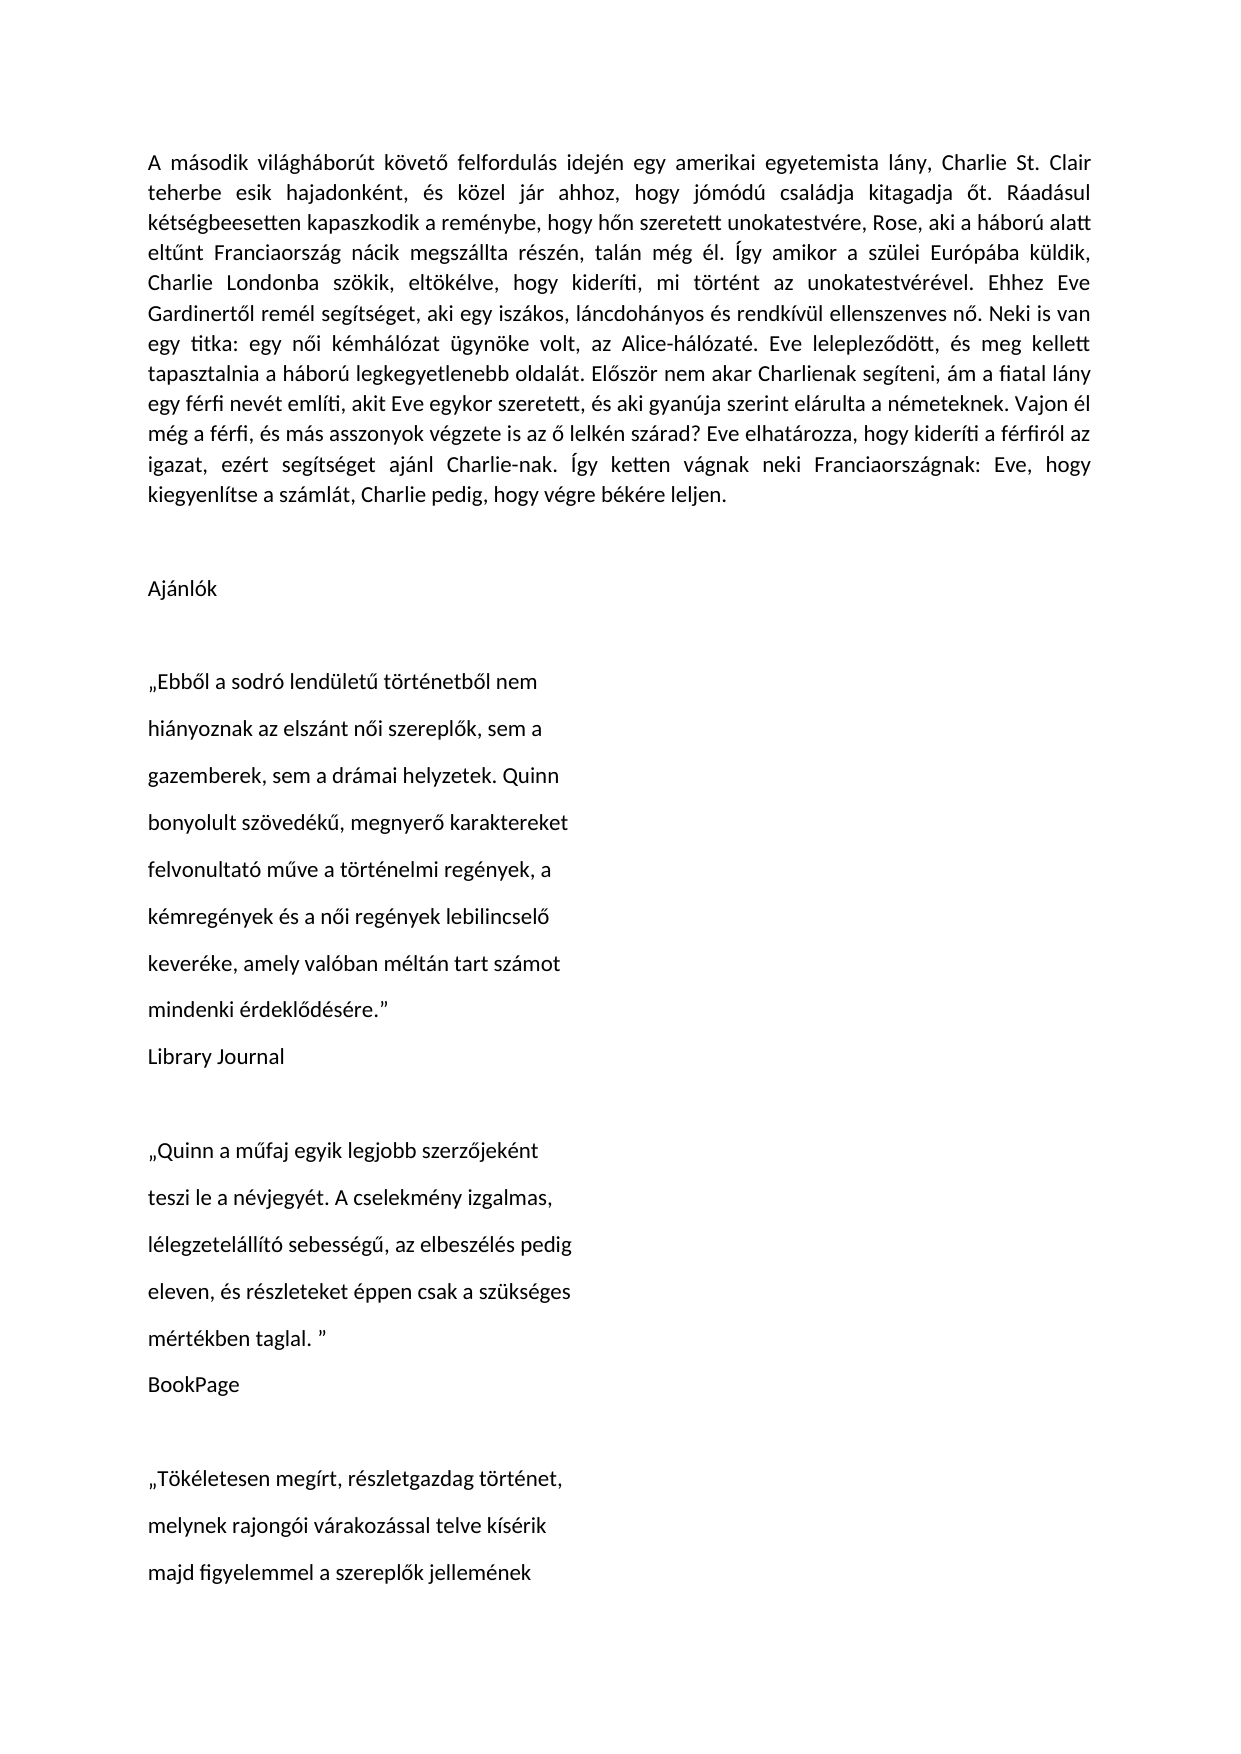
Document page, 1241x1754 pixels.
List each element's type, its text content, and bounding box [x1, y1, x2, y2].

text felvonultató műve a történelmi regények, a [148, 855, 1093, 883]
text mértékben taglal. ” [148, 1324, 1093, 1352]
text Library Journal [148, 1042, 1093, 1070]
text eleven, és részleteket éppen csak a szükséges [148, 1277, 1093, 1305]
text lélegzetelállító sebességű, az elbeszélés pedig [148, 1230, 1093, 1258]
text bonyolult szövedékű, megnyerő karaktereket [148, 808, 1093, 836]
text A második világháborút követő felfordulás idején egy amerikai egyetemista lány, Charlie St. Clair teherbe esik hajadonként, és közel jár ahhoz, hogy jómódú családja kitagadja őt. Ráadásul kétségbeesetten kapaszkodik a reménybe, hogy hőn szeretett unokatestvére, Rose, aki a háború alatt eltűnt Franciaország nácik megszállta részén, talán még él. Így amikor a szülei Európába küldik, Charlie Londonba szökik, eltökélve, hogy kideríti, mi történt az unokatestvérével. Ehhez Eve Gardinertől remél segítséget, aki egy iszákos, láncdohányos és rendkívül ellenszenves nő. Neki is van egy titka: egy női kémhálózat ügynöke volt, az Alice-hálózaté. Eve lelepleződött, és meg kellett tapasztalnia a háború legkegyetlenebb oldalát. Először nem akar Charlienak segíteni, ám a fiatal lány egy férfi nevét említi, akit Eve egykor szeretett, és aki gyanúja szerint elárulta a németeknek. Vajon él még a férfi, és más asszonyok végzete is az ő lelkén szárad? Eve elhatározza, hogy kideríti a férfiról az igazat, ezért segítséget ajánl Charlie-nak. Így ketten vágnak neki Franciaországnak: Eve, hogy kiegyenlítse a számlát, Charlie pedig, hogy végre békére leljen. [148, 148, 1093, 508]
text keveréke, amely valóban méltán tart számot [148, 949, 1093, 977]
text gazemberek, sem a drámai helyzetek. Quinn [148, 761, 1093, 789]
text teszi le a névjegyét. A cselekmény izgalmas, [148, 1183, 1093, 1211]
text BookPage [148, 1371, 1093, 1398]
text kémregények és a női regények lebilincselő [148, 902, 1093, 930]
text mindenki érdeklődésére.” [148, 996, 1093, 1023]
text „Tökéletesen megírt, részletgazdag történet, [148, 1464, 1093, 1492]
text Ajánlók [148, 574, 1093, 602]
text „Ebből a sodró lendületű történetből nem [148, 667, 1093, 695]
text melynek rajongói várakozással telve kísérik [148, 1511, 1093, 1539]
text hiányoznak az elszánt női szereplők, sem a [148, 714, 1093, 742]
text majd figyelemmel a szereplők jellemének [148, 1558, 1093, 1586]
text „Quinn a műfaj egyik legjobb szerzőjeként [148, 1136, 1093, 1164]
